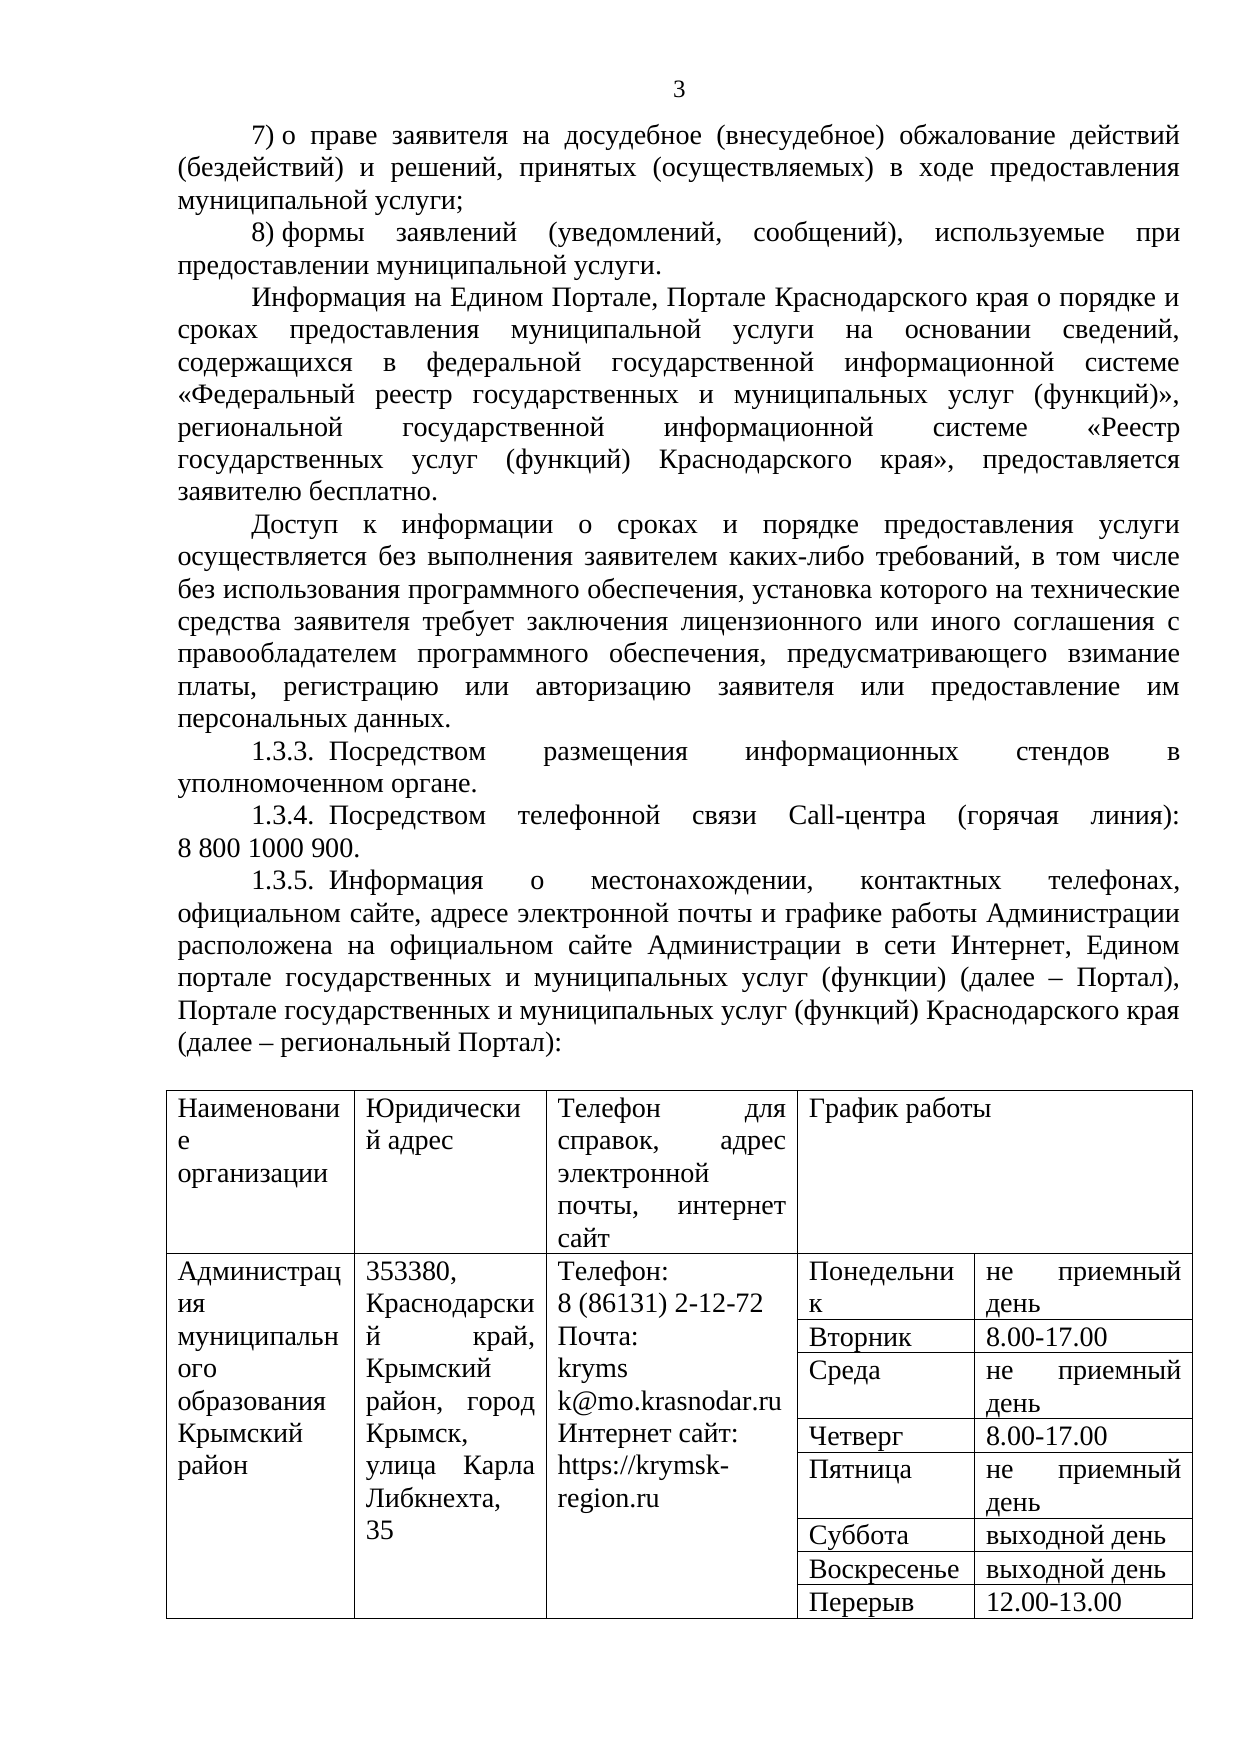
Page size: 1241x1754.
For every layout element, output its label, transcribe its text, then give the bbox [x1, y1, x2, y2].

table_cell не приемный день [975, 1254, 1192, 1319]
table_header График работы [798, 1091, 1192, 1253]
table_cell выходной день [975, 1552, 1192, 1584]
table_header Юридический адрес [355, 1091, 546, 1253]
table_cell Пятница [798, 1453, 974, 1517]
table_cell 8.00-17.00 [975, 1320, 1192, 1352]
table_cell Вторник [798, 1320, 974, 1352]
table_cell Суббота [798, 1519, 974, 1551]
table_cell не приемный день [975, 1453, 1192, 1517]
text 1.3.5. Информация о местонахождении, контактных телефонах, официальном сайте, адресе электронной почты и графике работы Администрации расположена на официальном сайте Администрации в сети Интернет, Едином портале государственных и муниципальных услуг (функции) (далее – Портал), Портале государственных и муниципальных услуг (функций) Краснодарского края (далее – региональный Портал): [177, 863, 1181, 1058]
text 1.3.3. Посредством размещения информационных стендов в уполномоченном органе. [177, 734, 1181, 798]
text Информация на Едином Портале, Портале Краснодарского края о порядке и сроках предоставления муниципальной услуги на основании сведений, содержащихся в федеральной государственной информационной системе «Федеральный реестр государственных и муниципальных услуг (функций)», региональной государственной информационной системе «Реестр государственных услуг (функций) Краснодарского края», предоставляется заявителю бесплатно. [177, 280, 1181, 507]
table_header Наименование организации [167, 1091, 354, 1253]
table_cell Администрация муниципального образования Крымский район [167, 1254, 354, 1618]
table_cell 12.00-13.00 [975, 1585, 1192, 1618]
table_cell Перерыв [798, 1585, 974, 1618]
table_header Телефон для справок, адрес электронной почты, интернет сайт [547, 1091, 797, 1253]
text 7) о праве заявителя на досудебное (внесудебное) обжалование действий (бездействий) и решений, принятых (осуществляемых) в ходе предоставления муниципальной услуги; [177, 118, 1181, 215]
table_cell не приемный день [975, 1353, 1192, 1418]
table_cell Понедельник [798, 1254, 974, 1319]
table_cell выходной день [975, 1519, 1192, 1551]
table_cell Среда [798, 1353, 974, 1418]
table_cell Четверг [798, 1419, 974, 1452]
table_cell Телефон: 8 (86131) 2-12-72 Почта: krymsk@mo.krasnodar.ru Интернет сайт: https://krymsk-region.ru [547, 1254, 797, 1618]
text 1.3.4. Посредством телефонной связи Call-центра (горячая линия): 8 800 1000 900. [177, 798, 1181, 863]
table_cell 8.00-17.00 [975, 1419, 1192, 1452]
text 8) формы заявлений (уведомлений, сообщений), используемые при предоставлении муниципальной услуги. [177, 215, 1181, 280]
table_cell 353380, Краснодарский край, Крымский район, город Крымск, улица Карла Либкнехта, 35 [355, 1254, 546, 1618]
text Доступ к информации о сроках и порядке предоставления услуги осуществляется без выполнения заявителем каких-либо требований, в том числе без использования программного обеспечения, установка которого на технические средства заявителя требует заключения лицензионного или иного соглашения с правообладателем программного обеспечения, предусматривающего взимание платы, регистрацию или авторизацию заявителя или предоставление им персональных данных. [177, 507, 1181, 734]
table_cell Воскресенье [798, 1552, 974, 1584]
